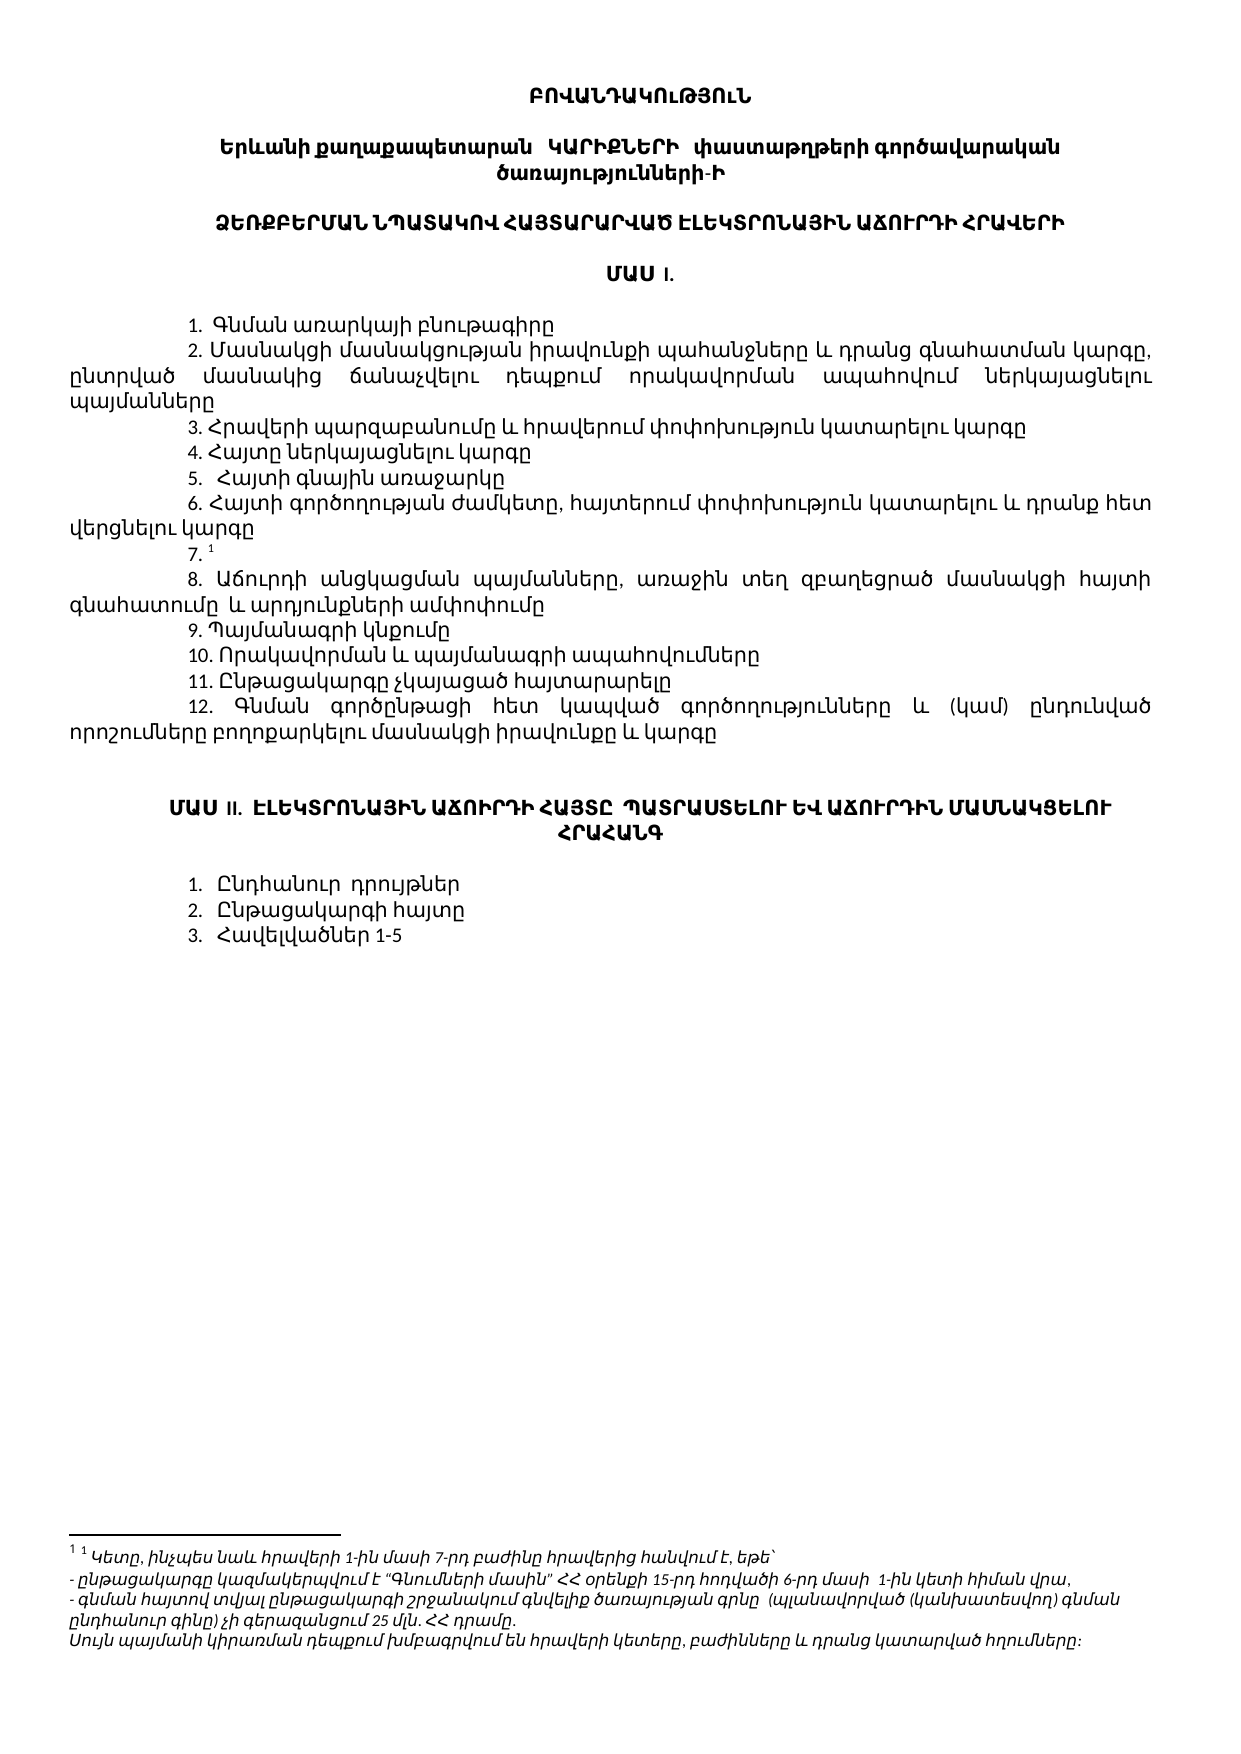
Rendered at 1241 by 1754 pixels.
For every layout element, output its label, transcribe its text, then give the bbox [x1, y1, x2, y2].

text 4. Հայտը ներկայացնելու կարգը [69, 439, 1152, 465]
text 11. Ընթացակարգը չկայացած հայտարարելը [69, 668, 1152, 693]
text Երևանի քաղաքապետարան ԿԱՐԻՔՆԵՐԻ փաստաթղթերի գործավարական ծառայությունների-Ի [69, 134, 1152, 185]
text 2. Մասնակցի մասնակցության իրավունքի պահանջները և դրանց գնահատման կարգը, ընտրված մասնակից ճանաչվելու դեպքում որակավորման ապահովում ներկայացնելու պայմանները [69, 338, 1152, 414]
text 1. Ընդհանուր դրույթներ [69, 871, 1152, 897]
text 7. [69, 541, 1152, 566]
text 9. Պայմանագրի կնքումը [69, 617, 1152, 643]
text 10. Որակավորման և պայմանագրի ապահովումները [69, 643, 1152, 668]
text 12. Գնման գործընթացի հետ կապված գործողությունները և (կամ) ընդունված որոշումները բողոքարկելու մասնակցի իրավունքը և կարգը [69, 693, 1152, 744]
text 3. Հավելվածներ 1-5 [69, 922, 1152, 948]
text 6. Հայտի գործողության ժամկետը, հայտերում փոփոխություն կատարելու և դրանք հետ վերցնելու կարգը [69, 490, 1152, 541]
text 3. Հրավերի պարզաբանումը և հրավերում փոփոխություն կատարելու կարգը [69, 414, 1152, 439]
text 2. Ընթացակարգի հայտը [69, 897, 1152, 922]
text ԲՈՎԱՆԴԱԿՈւԹՅՈւՆ [69, 83, 1152, 109]
text 1. Գնման առարկայի բնութագիրը [69, 312, 1152, 338]
text 8. Աճուրդի անցկացման պայմանները, առաջին տեղ զբաղեցրած մասնակցի հայտի գնահատումը և արդյունքների ամփոփումը [69, 566, 1152, 617]
text ՄԱՍ I. [69, 261, 1152, 287]
text ՄԱՍ II. ԷԼԵԿՏՐՈՆԱՅԻՆ ԱՃՈԻՐԴԻ ՀԱՅՏԸ ՊԱՏՐԱՍՏԵԼՈՒ ԵՎ ԱՃՈՒՐԴԻՆ ՄԱՍՆԱԿՑԵԼՈՒ ՀՐԱՀԱՆԳ [69, 795, 1152, 846]
text 5. Հայտի գնային առաջարկը [69, 465, 1152, 490]
text ՁԵՌՔԲԵՐՄԱՆ ՆՊԱՏԱԿՈՎ ՀԱՅՏԱՐԱՐՎԱԾ ԷԼԵԿՏՐՈՆԱՅԻՆ ԱՃՈՒՐԴԻ ՀՐԱՎԵՐԻ [69, 211, 1152, 236]
